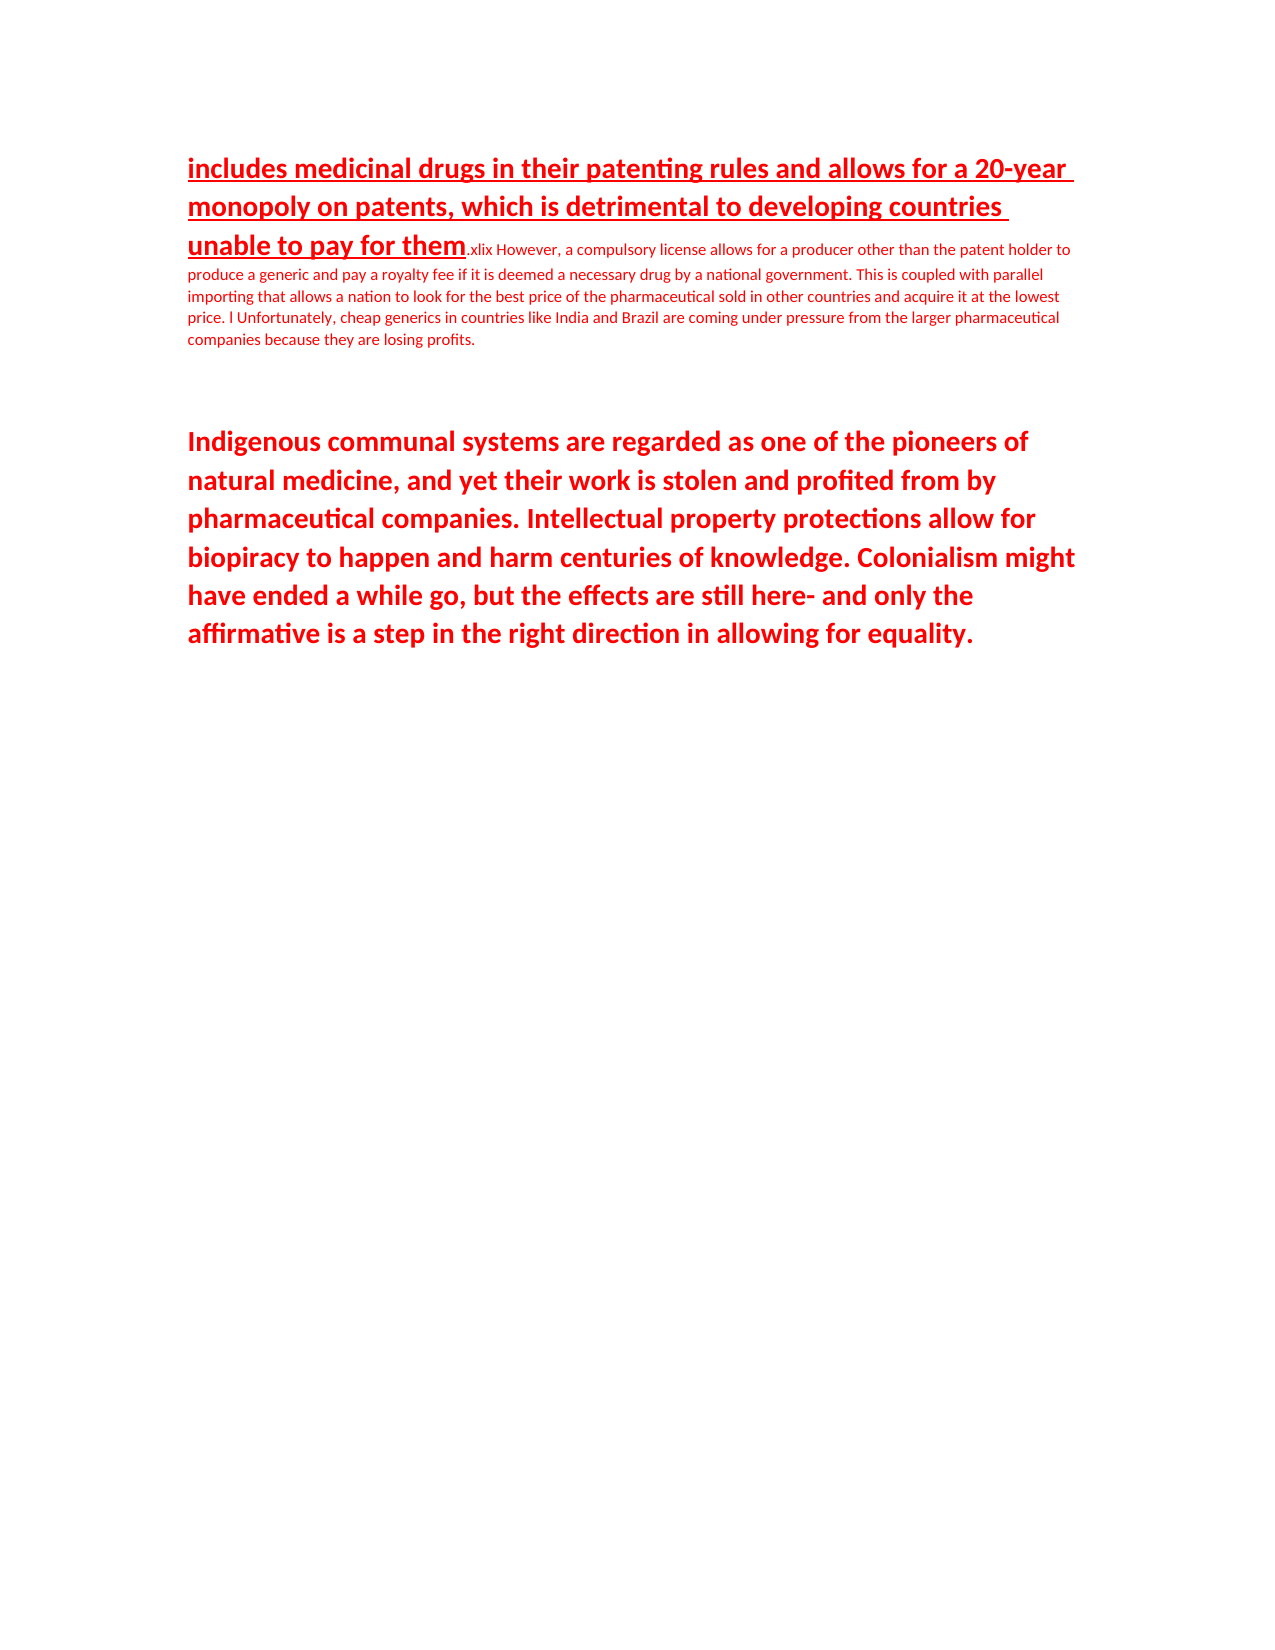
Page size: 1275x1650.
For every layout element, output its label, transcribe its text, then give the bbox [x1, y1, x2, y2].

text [187, 150, 1087, 350]
subtitle Indigenous communal systems are regarded as one of the pioneers of natural medicine, and yet their work is stolen and profited from by pharmaceutical companies. Intellectual property protections allow for biopiracy to happen and harm centuries of knowledge. Colonialism might have ended a while go, but the effects are still here- and only the affirmative is a step in the right direction in allowing for equality. [187, 423, 1087, 651]
